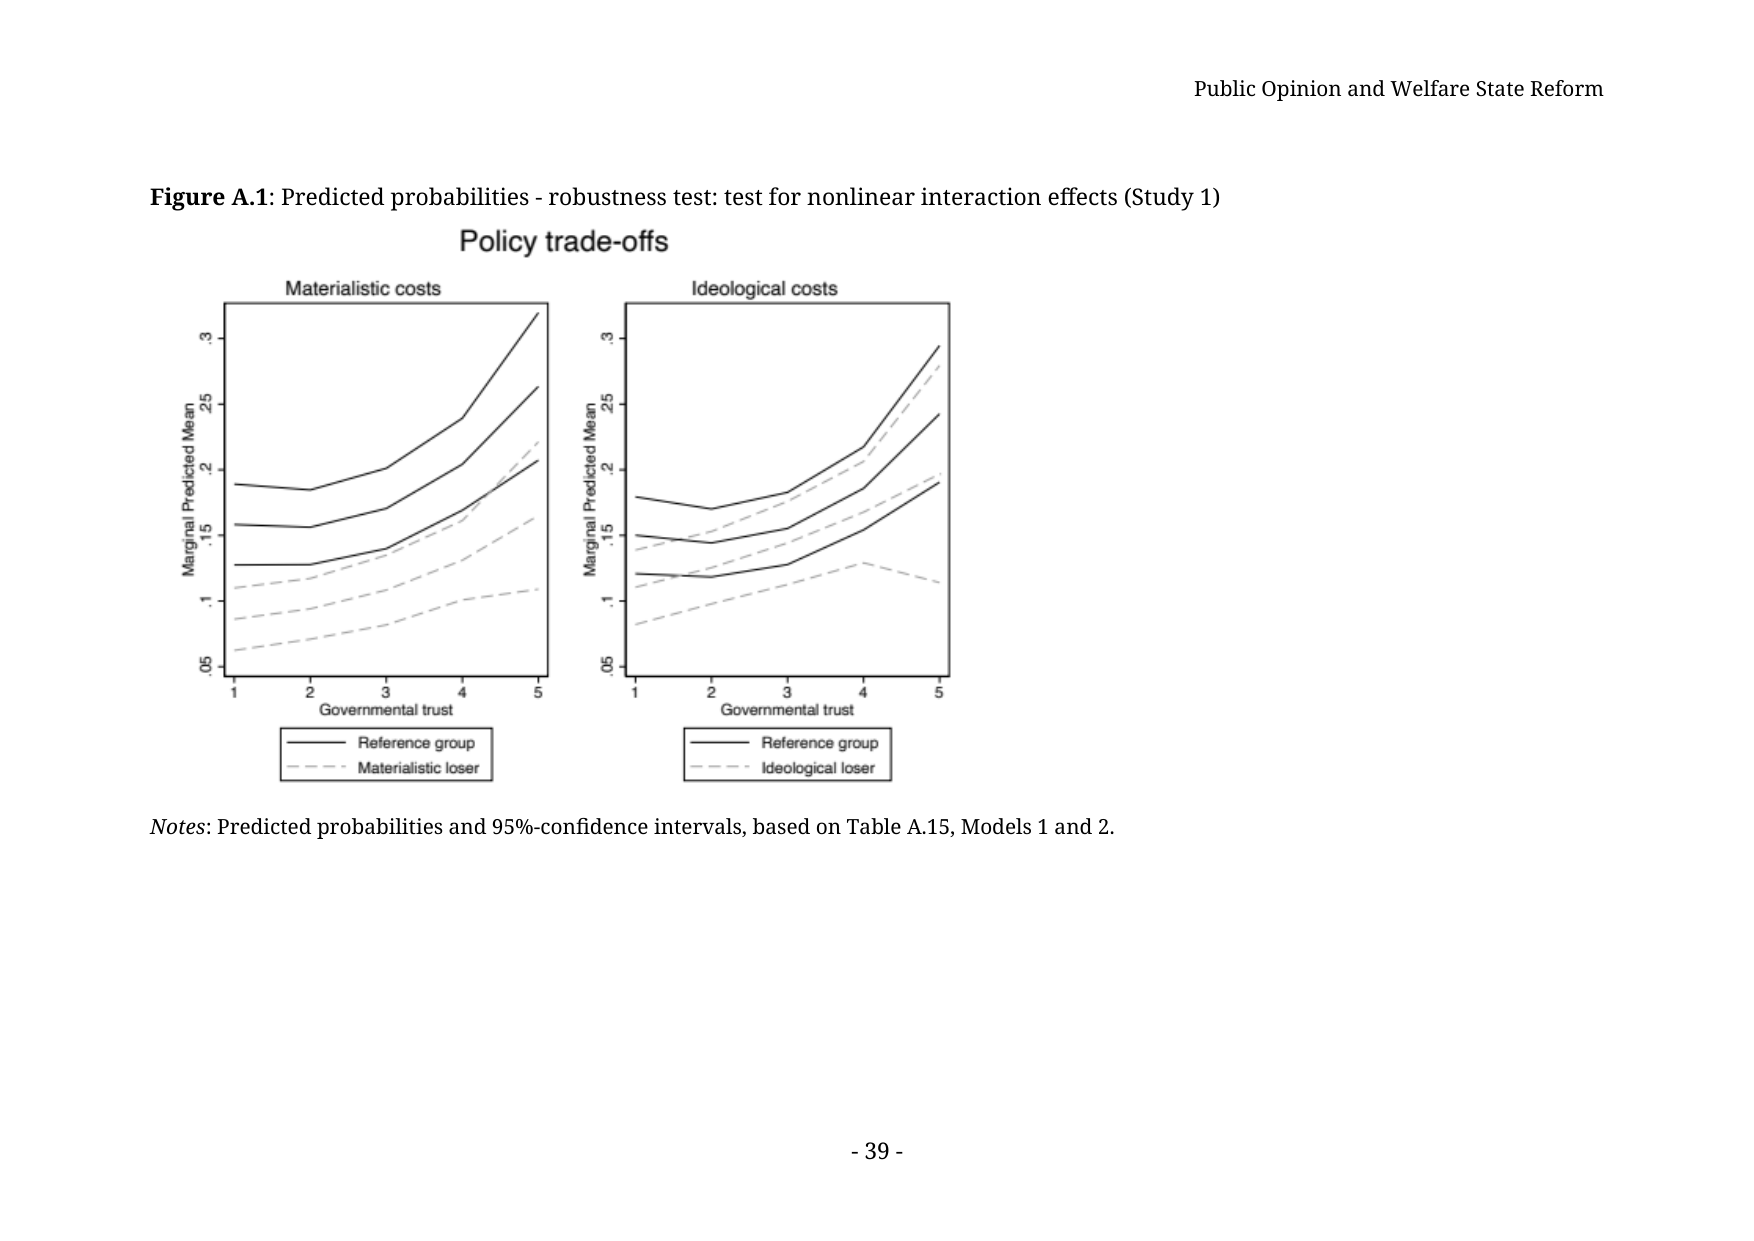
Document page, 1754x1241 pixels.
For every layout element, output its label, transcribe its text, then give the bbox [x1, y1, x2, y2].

text Notes: Predicted probabilities and 95%-confidence intervals, based on Table A.15, Models 1 and 2. [150, 812, 1604, 841]
text Figure A.1: Predicted probabilities - robustness test: test for nonlinear interaction effects (Study 1) [150, 181, 1604, 212]
